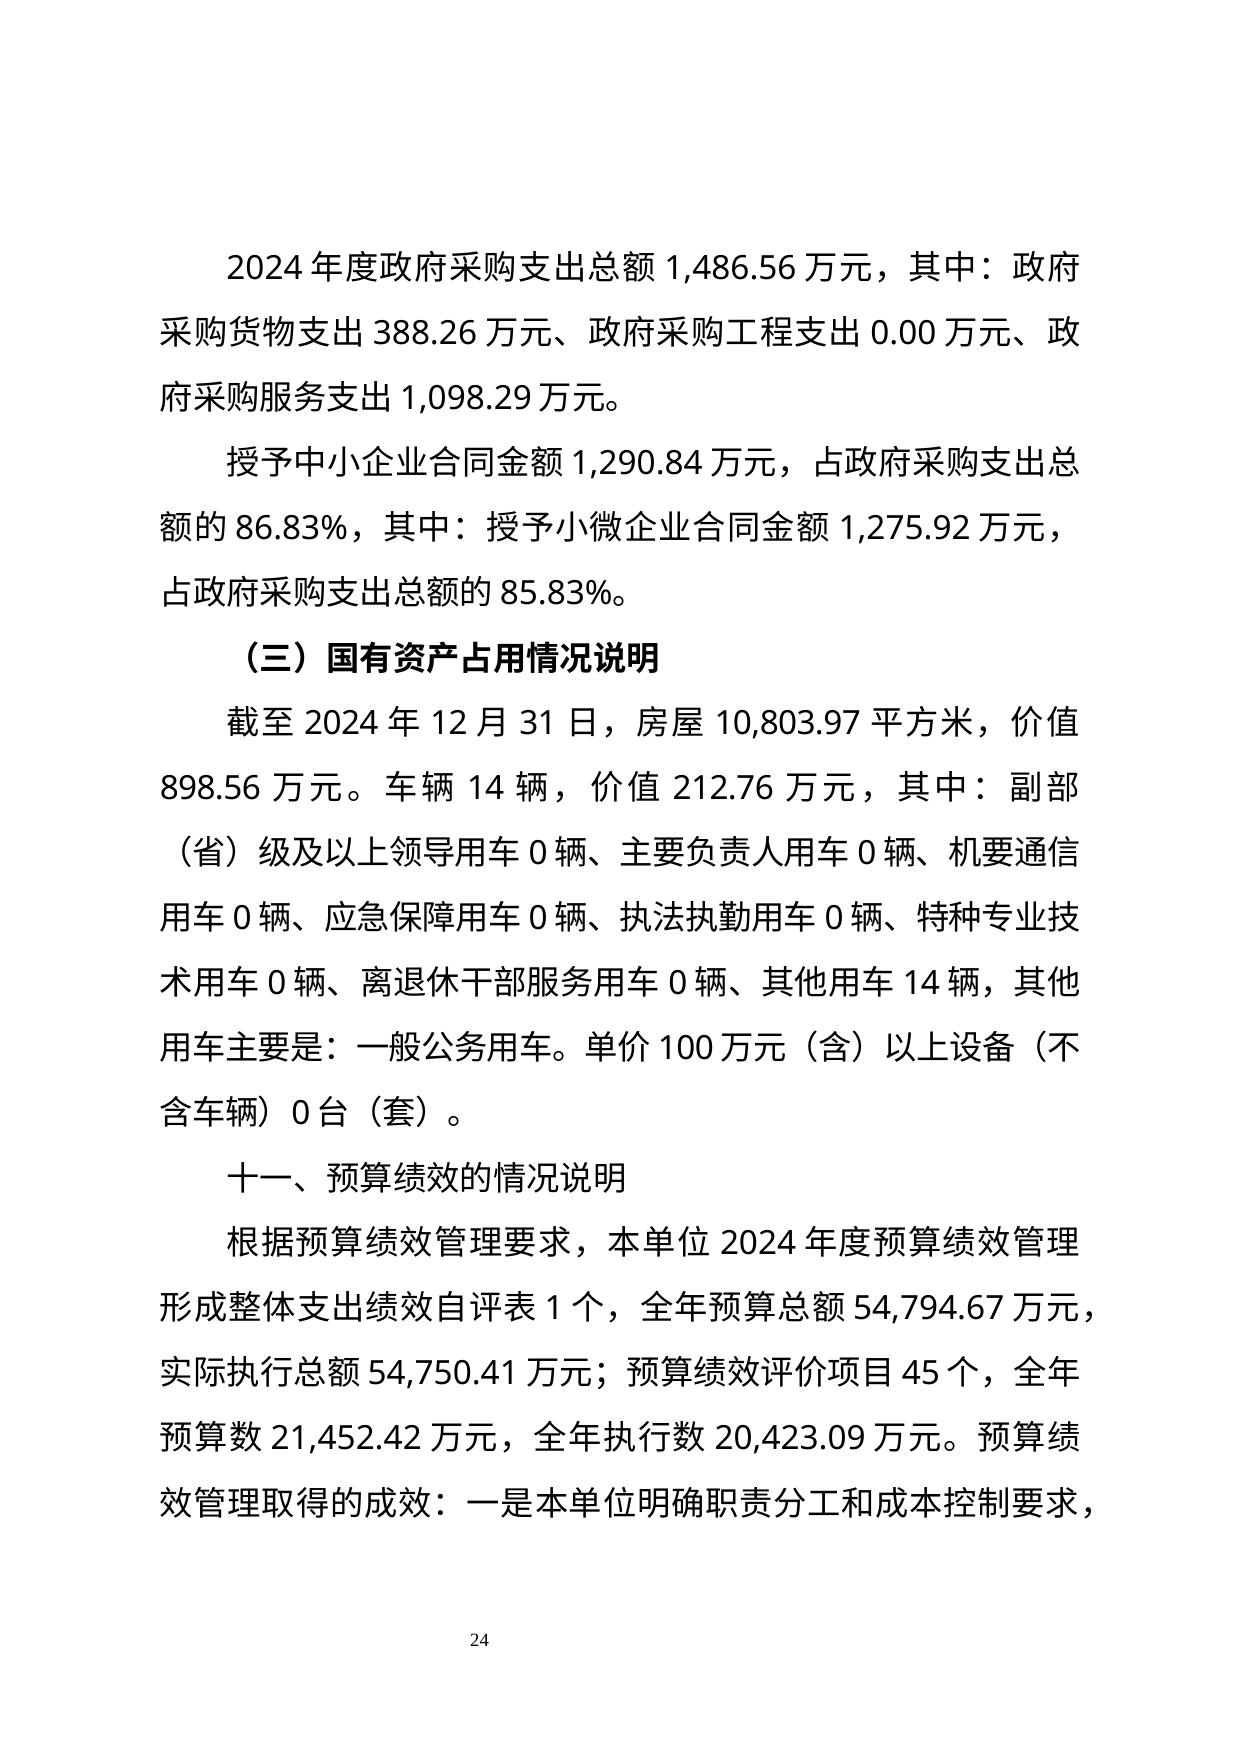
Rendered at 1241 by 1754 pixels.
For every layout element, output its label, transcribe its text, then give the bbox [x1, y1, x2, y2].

text 十一、预算绩效的情况说明 [159, 1143, 1081, 1208]
text 授予中小企业合同金额1,290.84万元，占政府采购支出总额的86.83%，其中：授予小微企业合同金额1,275.92万元，占政府采购支出总额的85.83%。 [159, 428, 1081, 623]
text （三）国有资产占用情况说明 [159, 623, 1081, 688]
text 2024年度政府采购支出总额1,486.56万元，其中：政府采购货物支出388.26万元、政府采购工程支出0.00万元、政府采购服务支出1,098.29万元。 [159, 233, 1081, 428]
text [159, 1208, 1081, 1533]
text 截至2024年12月31日，房屋10,803.97平方米，价值898.56万元。车辆14辆，价值212.76万元，其中：副部（省）级及以上领导用车0辆、主要负责人用车0辆、机要通信用车0辆、应急保障用车0辆、执法执勤用车0辆、特种专业技术用车0辆、离退休干部服务用车0辆、其他用车14辆，其他用车主要是：一般公务用车。单价100万元（含）以上设备（不含车辆）0台（套）。 [159, 688, 1081, 1143]
